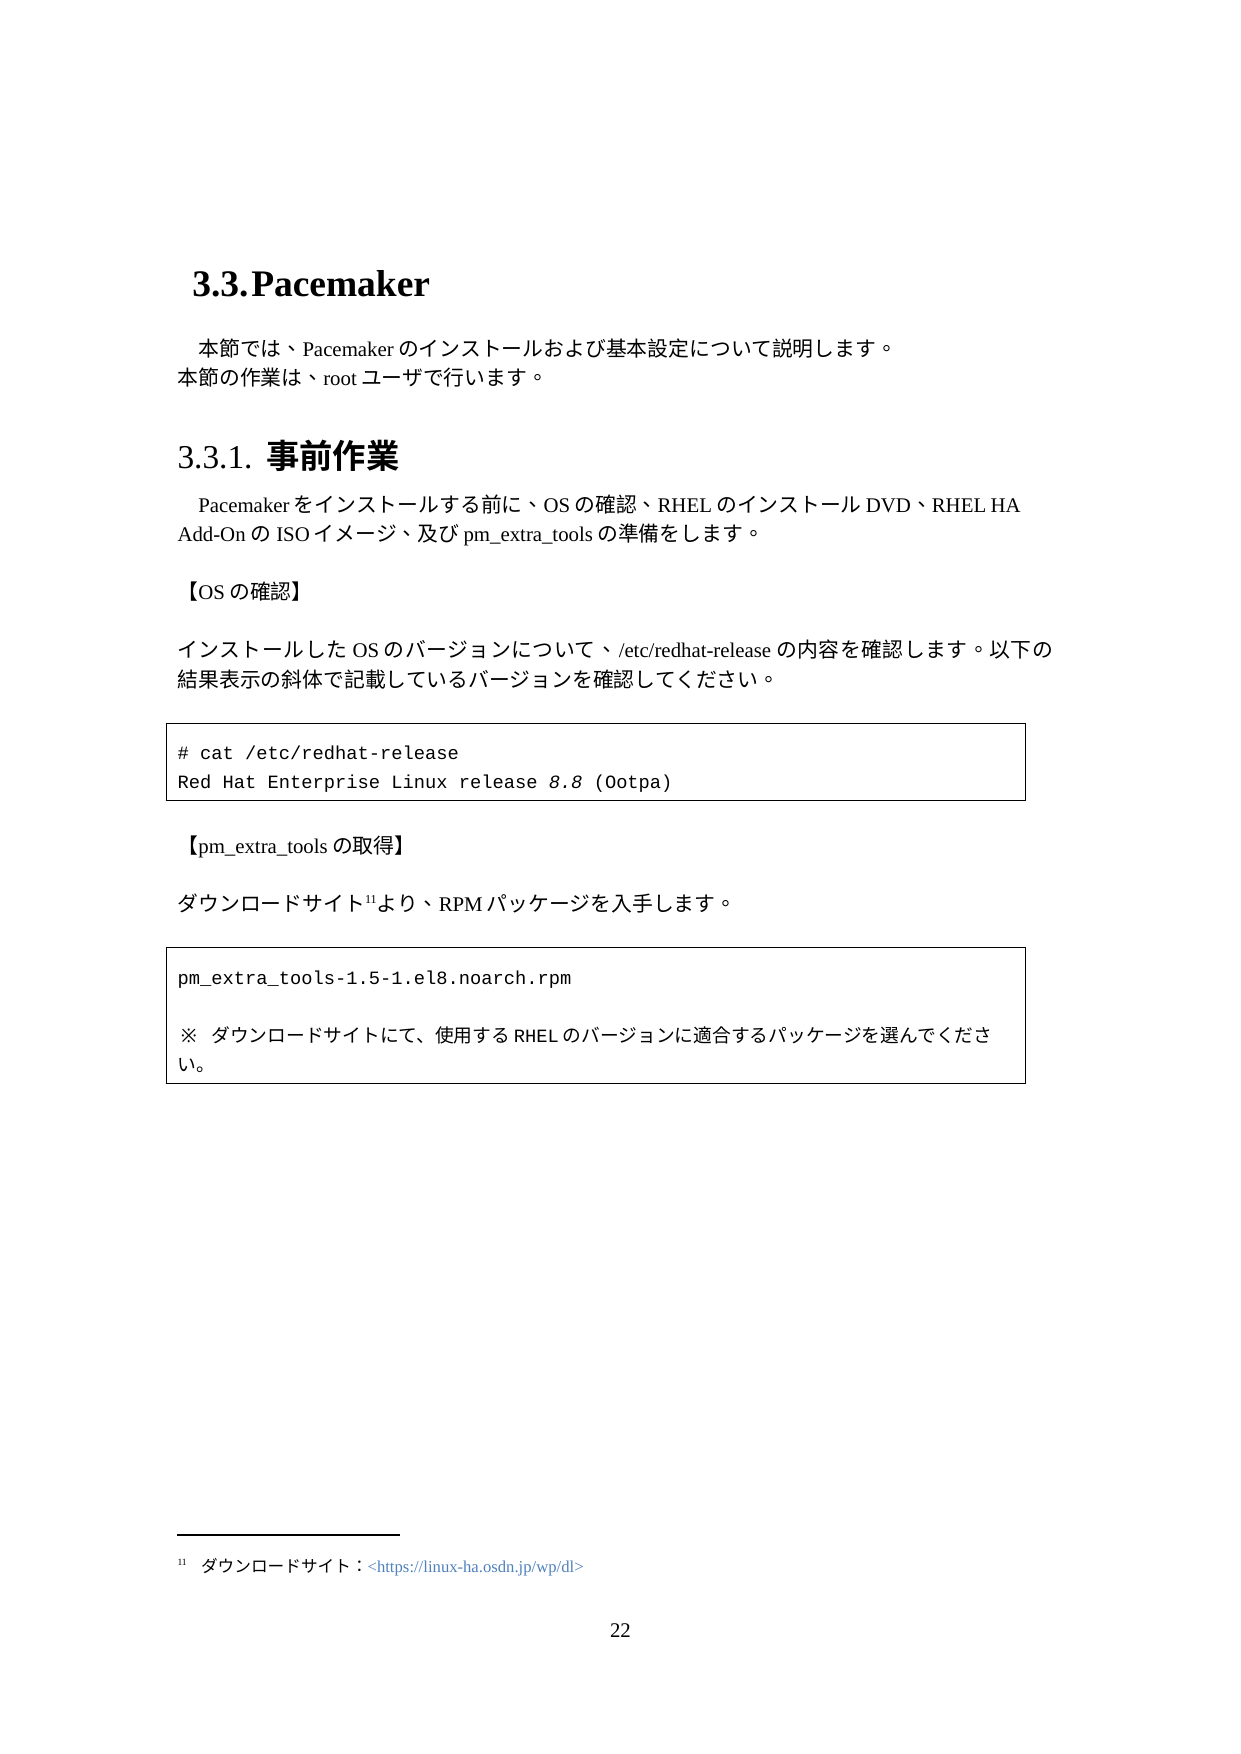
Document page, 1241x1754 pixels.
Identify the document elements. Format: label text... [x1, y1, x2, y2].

subtitle Pacemaker [192, 261, 1063, 304]
subtitle 事前作業 [177, 433, 1063, 479]
text ダウンロードサイトより、RPMパッケージを入手します。 [177, 889, 1054, 918]
text インストールしたOSのバージョンについて、/etc/redhat-releaseの内容を確認します。以下の結果表示の斜体で記載しているバージョンを確認してください。 [177, 635, 1054, 693]
table_header pm_extra_tools-1.5-1.el8.noarch.rpm ※ ダウンロードサイトにて、使用するRHELのバージョンに適合するパッケージを選んでください。 [167, 948, 1025, 1083]
text 【pm_extra_toolsの取得】 [177, 830, 1054, 859]
table_header # cat /etc/redhat-release Red Hat Enterprise Linux release 8.8 (Ootpa) [167, 724, 1025, 800]
text 本節では、Pacemakerのインストールおよび基本設定について説明します。 [177, 333, 1054, 362]
text 【OSの確認】 [177, 577, 1054, 606]
text 本節の作業は、rootユーザで行います。 [177, 362, 1054, 392]
text Pacemakerをインストールする前に、OSの確認、RHELのインストールDVD、RHEL HA Add-Onの ISOイメージ、及びpm_extra_toolsの準備をします。 [177, 489, 1054, 547]
